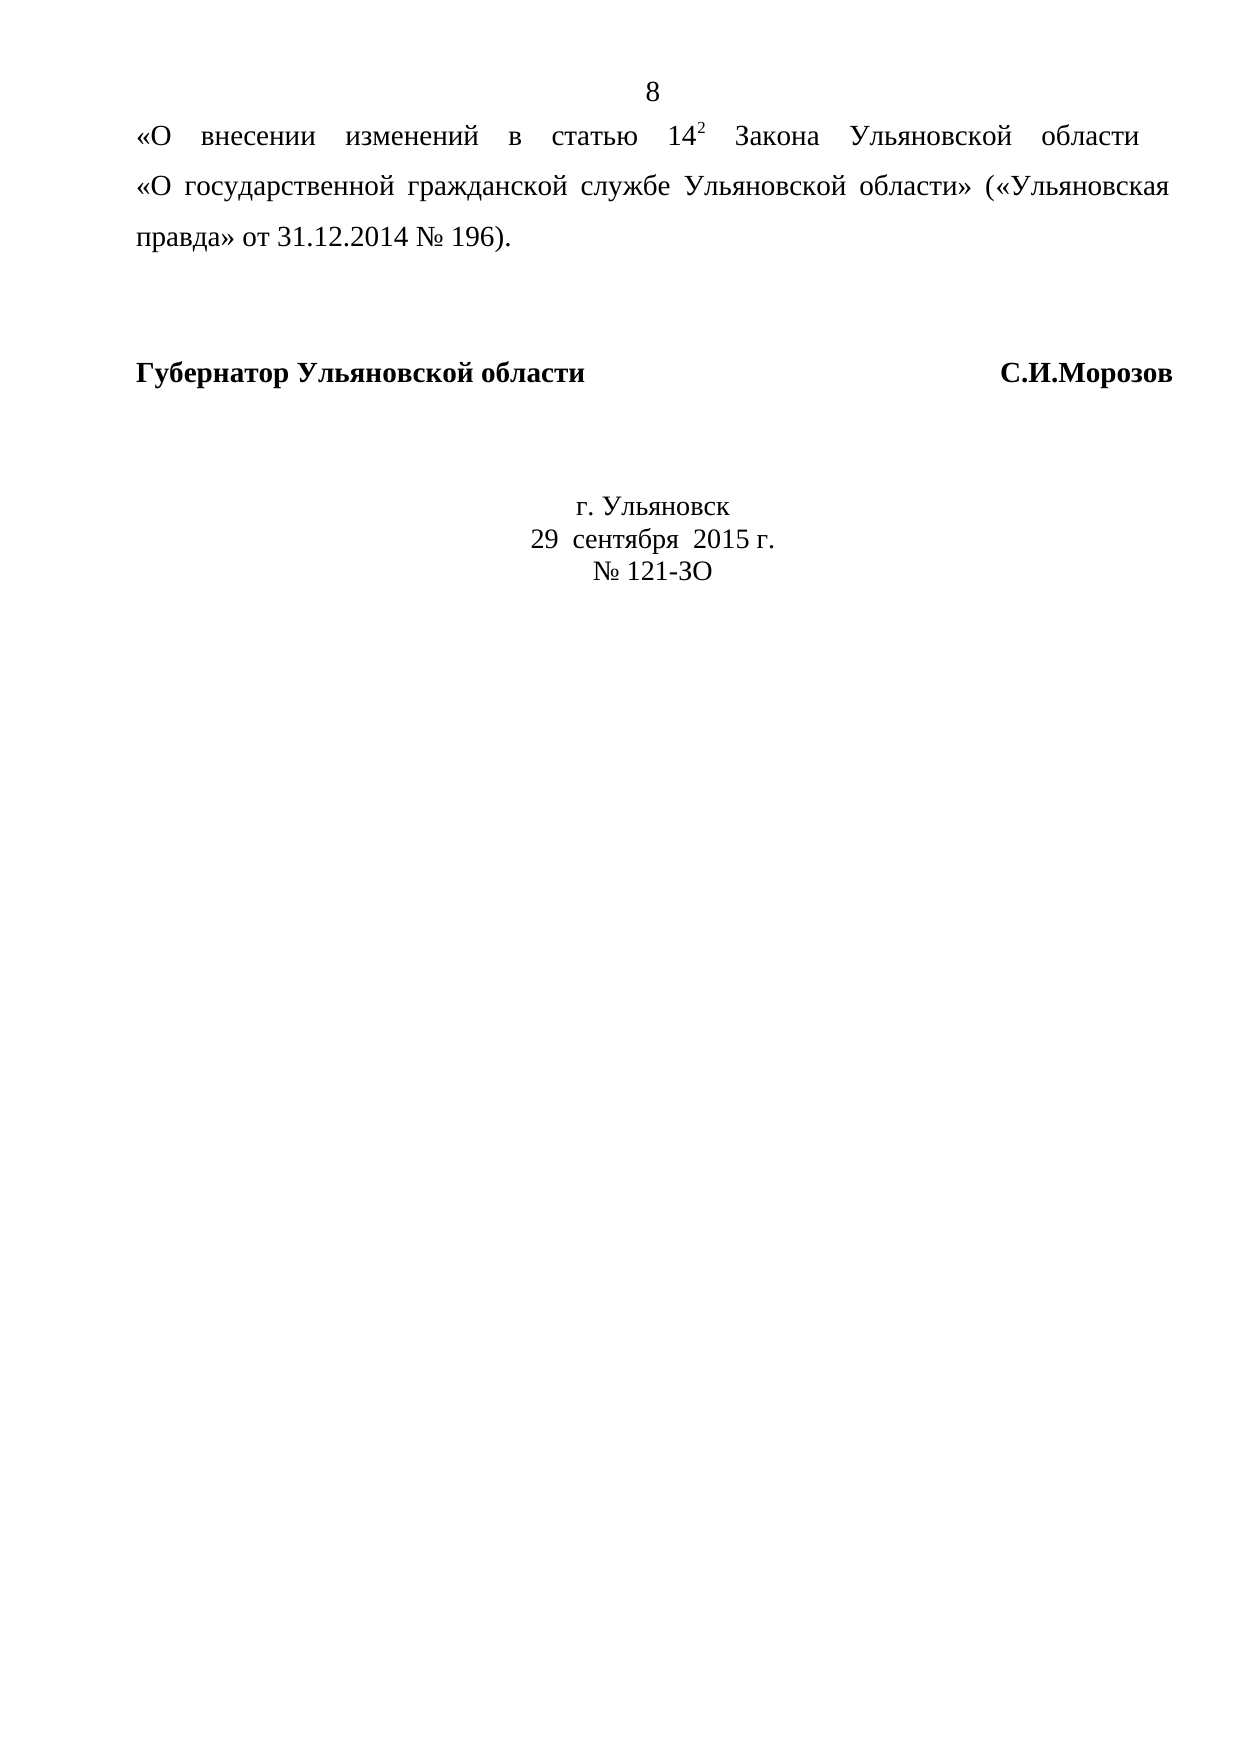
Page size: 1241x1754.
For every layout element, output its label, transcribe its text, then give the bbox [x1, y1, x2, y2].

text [136, 118, 1169, 252]
table_header С.И.Морозов [644, 355, 1184, 389]
text 29 сентября 2015 г. [136, 522, 1169, 554]
text г. Ульяновск [136, 489, 1169, 522]
table_header Губернатор Ульяновской области [125, 355, 644, 389]
text № 121-ЗО [136, 554, 1169, 587]
